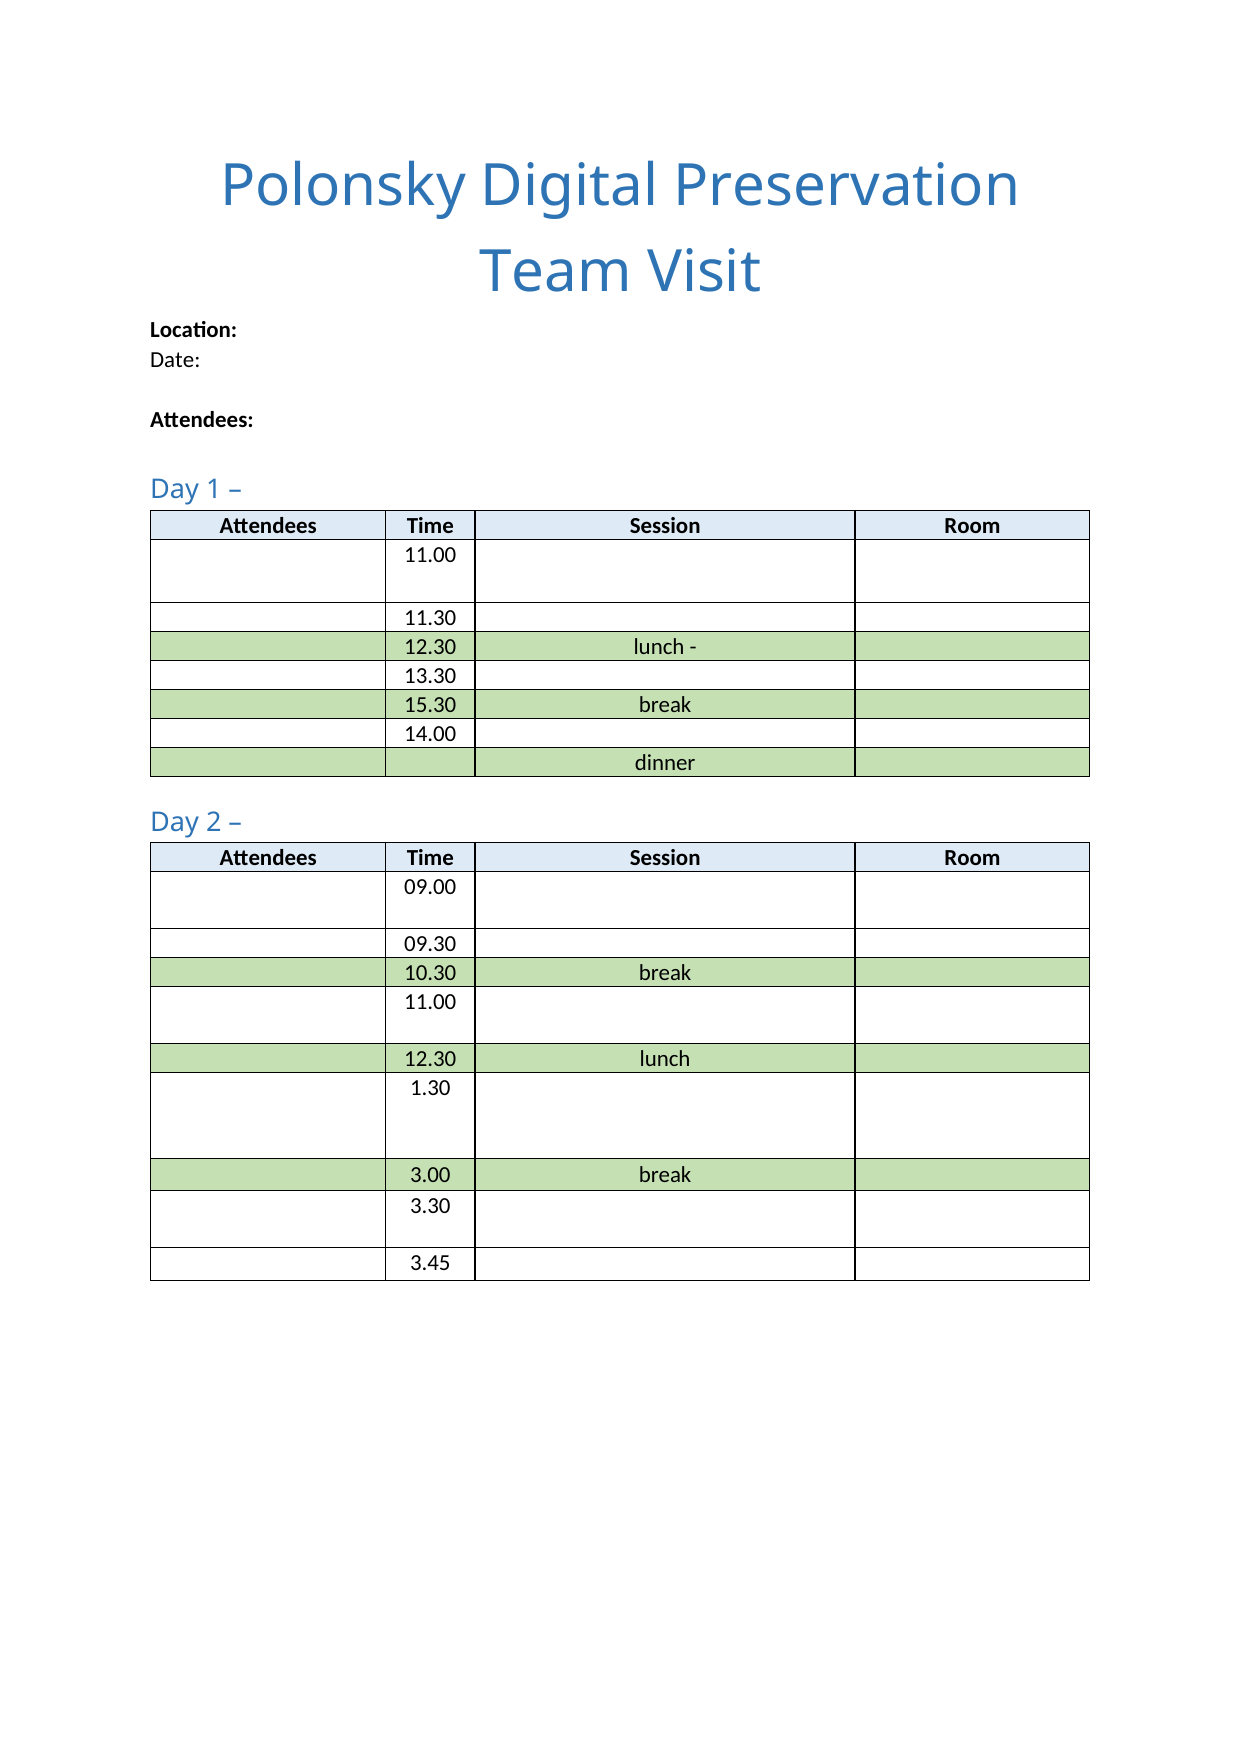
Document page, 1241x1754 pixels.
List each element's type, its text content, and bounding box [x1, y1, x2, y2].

table_cell [476, 540, 854, 602]
text Attendees: [150, 405, 1090, 433]
table_cell 3.00 [386, 1159, 474, 1190]
table_cell [151, 872, 385, 928]
table_cell [151, 603, 385, 631]
table_cell [476, 603, 854, 631]
table_cell 10.30 [386, 958, 474, 986]
table_cell [856, 748, 1089, 776]
table_cell 11.00 [386, 540, 474, 602]
table_cell [476, 661, 854, 689]
table_cell [476, 719, 854, 747]
table_cell [856, 1044, 1089, 1072]
table_cell lunch - [476, 632, 854, 660]
table_cell [856, 1073, 1089, 1157]
text Location: [150, 315, 1090, 343]
table_cell 3.30 [386, 1191, 474, 1247]
table_header Time [386, 511, 474, 539]
table_header Time [386, 843, 474, 871]
table_cell [856, 690, 1089, 718]
table_cell [856, 929, 1089, 957]
table_cell 1.30 [386, 1073, 474, 1157]
table_cell [151, 1191, 385, 1247]
table_cell [476, 929, 854, 957]
table_cell break [476, 958, 854, 986]
table_cell 09.00 [386, 872, 474, 928]
table_cell [476, 872, 854, 928]
table_cell 15.30 [386, 690, 474, 718]
table_cell 12.30 [386, 1044, 474, 1072]
table_cell [856, 603, 1089, 631]
table_cell [856, 1191, 1089, 1247]
table_cell [151, 540, 385, 602]
table_cell [856, 661, 1089, 689]
table_cell 09.30 [386, 929, 474, 957]
text Date: [150, 345, 1090, 373]
table_cell [151, 929, 385, 957]
table_header Session [476, 511, 854, 539]
table_cell 3.45 [386, 1248, 474, 1279]
table_cell [856, 1159, 1089, 1190]
table_cell [151, 1044, 385, 1072]
table_cell 11.00 [386, 987, 474, 1043]
table_cell [856, 632, 1089, 660]
table_cell [151, 1159, 385, 1190]
table_cell [151, 661, 385, 689]
table_cell [856, 872, 1089, 928]
table_cell [856, 719, 1089, 747]
table_cell dinner [476, 748, 854, 776]
table_cell [856, 1248, 1089, 1279]
table_cell [856, 540, 1089, 602]
table_cell [151, 958, 385, 986]
table_cell [856, 987, 1089, 1043]
table_cell [151, 690, 385, 718]
subtitle Day 1 – [150, 470, 1090, 507]
table_cell [151, 748, 385, 776]
table_cell 11.30 [386, 603, 474, 631]
table_cell [476, 1248, 854, 1279]
table_cell [151, 632, 385, 660]
table_cell [151, 719, 385, 747]
table_header Room [856, 843, 1089, 871]
table_cell break [476, 690, 854, 718]
table_cell [386, 748, 474, 776]
table_cell [151, 1073, 385, 1157]
table_cell [856, 958, 1089, 986]
table_cell 13.30 [386, 661, 474, 689]
table_header Attendees [151, 843, 385, 871]
subtitle Day 2 – [150, 802, 1090, 839]
table_header Attendees [151, 511, 385, 539]
table_cell 14.00 [386, 719, 474, 747]
table_cell [476, 987, 854, 1043]
table_cell [151, 987, 385, 1043]
table_cell break [476, 1159, 854, 1190]
table_cell [476, 1073, 854, 1157]
table_cell lunch [476, 1044, 854, 1072]
table_cell [151, 1248, 385, 1279]
subtitle Polonsky Digital Preservation Team Visit [150, 143, 1090, 308]
table_header Room [856, 511, 1089, 539]
table_cell 12.30 [386, 632, 474, 660]
table_header Session [476, 843, 854, 871]
table_cell [476, 1191, 854, 1247]
